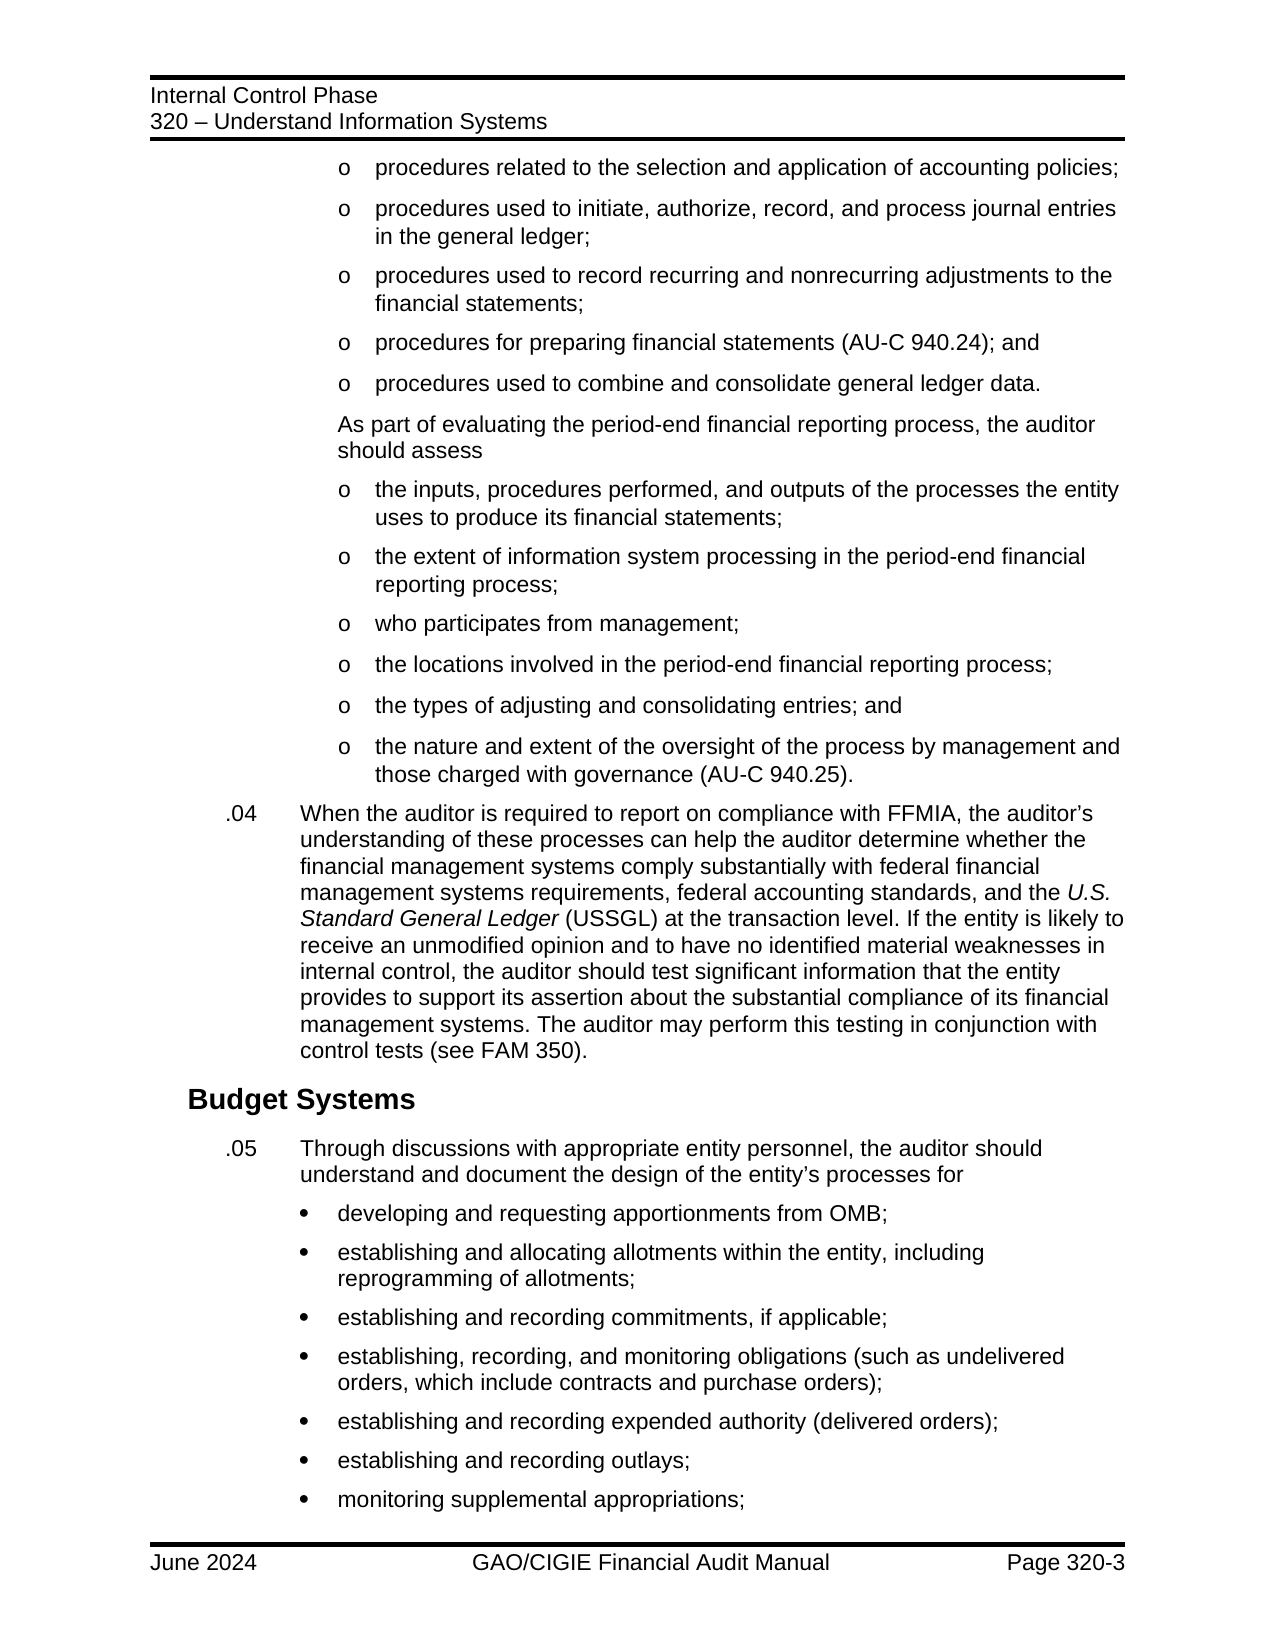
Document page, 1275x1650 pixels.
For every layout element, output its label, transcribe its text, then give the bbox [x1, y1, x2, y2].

list monitoring supplemental appropriations; [300, 1486, 1125, 1512]
list the inputs, procedures performed, and outputs of the processes the entity uses to produce its financial statements; [337, 476, 1125, 531]
list who participates from management; [337, 610, 1125, 638]
subtitle Budget Systems [187, 1082, 1125, 1116]
text procedures used to initiate, authorize, record, and process journal entries in the general ledger; [337, 194, 1125, 249]
text procedures used to combine and consolidate general ledger data. [337, 370, 1125, 398]
list the nature and extent of the oversight of the process by management and those charged with governance (AU-C 940.25). [337, 733, 1125, 787]
text When the auditor is required to report on compliance with FFMIA, the auditor’s understanding of these processes can help the auditor determine whether the financial management systems comply substantially with federal financial management systems requirements, federal accounting standards, and the U.S. Standard General Ledger (USSGL) at the transaction level. If the entity is likely to receive an unmodified opinion and to have no identified material weaknesses in internal control, the auditor should test significant information that the entity provides to support its assertion about the substantial compliance of its financial management systems. The auditor may perform this testing in conjunction with control tests (see FAM 350). [225, 800, 1125, 1063]
list establishing, recording, and monitoring obligations (such as undelivered orders, which include contracts and purchase orders); [300, 1343, 1125, 1395]
list the types of adjusting and consolidating entries; and [337, 692, 1125, 720]
text procedures for preparing financial statements (AU-C 940.24); and [337, 329, 1125, 357]
text procedures used to record recurring and nonrecurring adjustments to the financial statements; [337, 262, 1125, 316]
text procedures related to the selection and application of accounting policies; [337, 154, 1125, 182]
list the locations involved in the period-end financial reporting process; [337, 651, 1125, 679]
list the extent of information system processing in the period-end financial reporting process; [337, 543, 1125, 598]
list establishing and recording expended authority (delivered orders); [300, 1408, 1125, 1434]
list establishing and allocating allotments within the entity, including reprogramming of allotments; [300, 1238, 1125, 1291]
text As part of evaluating the period-end financial reporting process, the auditor should assess [337, 411, 1125, 463]
list establishing and recording outlays; [300, 1447, 1125, 1473]
text Through discussions with appropriate entity personnel, the auditor should understand and document the design of the entity’s processes for [225, 1134, 1125, 1187]
list establishing and recording commitments, if applicable; [300, 1304, 1125, 1330]
list developing and requesting apportionments from OMB; [300, 1200, 1125, 1226]
